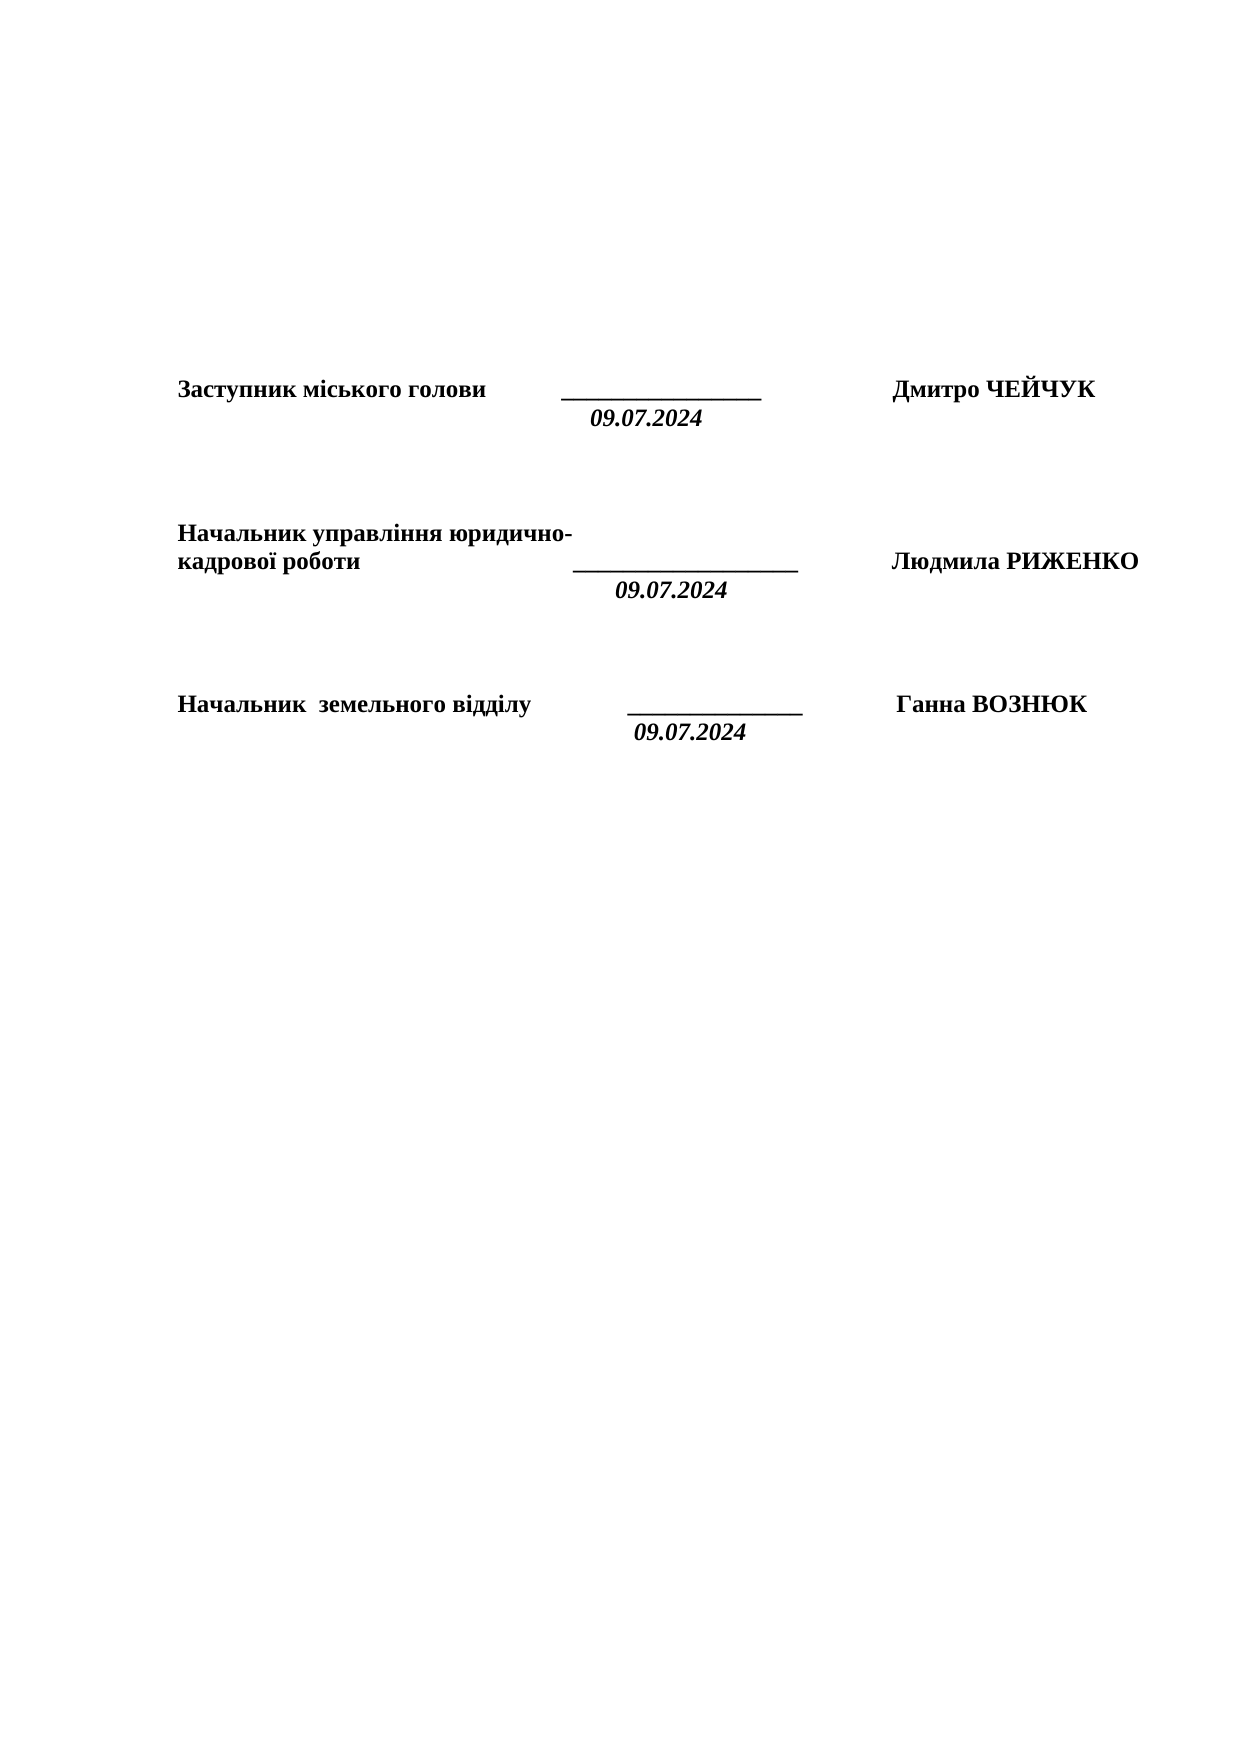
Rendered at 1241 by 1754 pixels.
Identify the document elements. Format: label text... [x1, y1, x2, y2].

text 09.07.2024 [177, 717, 1152, 746]
text Заступник міського голови ________________ Дмитро ЧЕЙЧУК [177, 374, 1152, 403]
text Начальник управління юридично- [177, 489, 1152, 546]
text кадрової роботи __________________ Людмила РИЖЕНКО [177, 546, 1152, 575]
text 09.07.2024 [177, 403, 1152, 460]
text 09.07.2024 [177, 575, 1152, 689]
text Начальник земельного відділу ______________ Ганна ВОЗНЮК [177, 689, 1152, 717]
